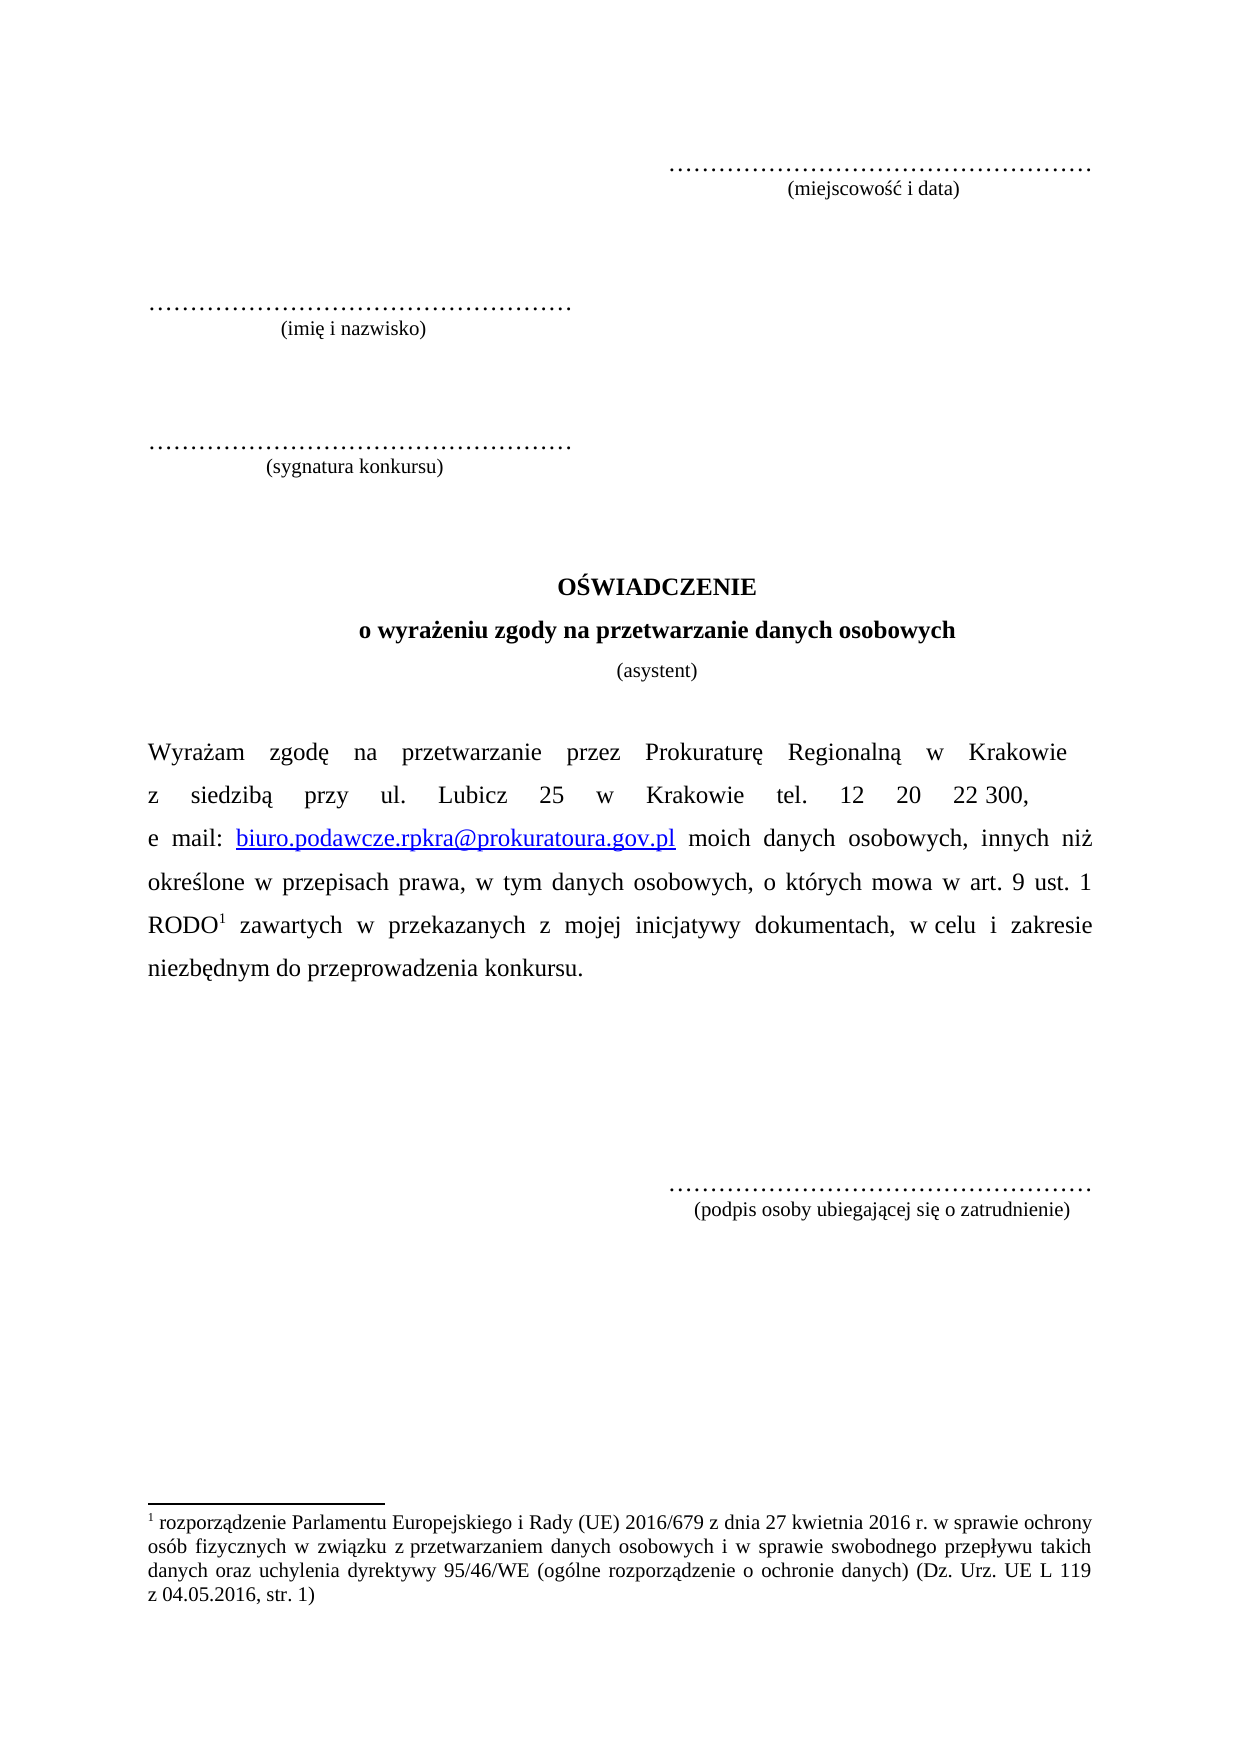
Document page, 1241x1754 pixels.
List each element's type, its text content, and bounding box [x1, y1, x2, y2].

text (asystent) [148, 658, 1093, 682]
text …………………………………………… [148, 287, 1093, 315]
text Wyrażam zgodę na przetwarzanie przez Prokuraturę Regionalną w Krakowie z siedzibą przy ul. Lubicz 25 w Krakowie tel. 12 20 22 300, e mail: biuro.podawcze.rpkra@prokuratoura.gov.pl moich danych osobowych, innych niż określone w przepisach prawa, w tym danych osobowych, o których mowa w art. 9 ust. 1 RODO zawartych w przekazanych z mojej inicjatywy dokumentach, w celu i zakresie niezbędnym do przeprowadzenia konkursu. [148, 737, 1093, 982]
text (sygnatura konkursu) [266, 454, 960, 478]
text (imię i nazwisko) [281, 315, 960, 339]
text …………………………………………… [148, 426, 1093, 454]
text OŚWIADCZENIE [148, 572, 1093, 601]
text (miejscowość i data) [148, 176, 960, 200]
text o wyrażeniu zgody na przetwarzanie danych osobowych [148, 615, 1093, 644]
text …………………………………………… [148, 148, 1093, 176]
text …………………………………………… [148, 1168, 1093, 1197]
text (podpis osoby ubiegającej się o zatrudnienie) [694, 1197, 1078, 1221]
